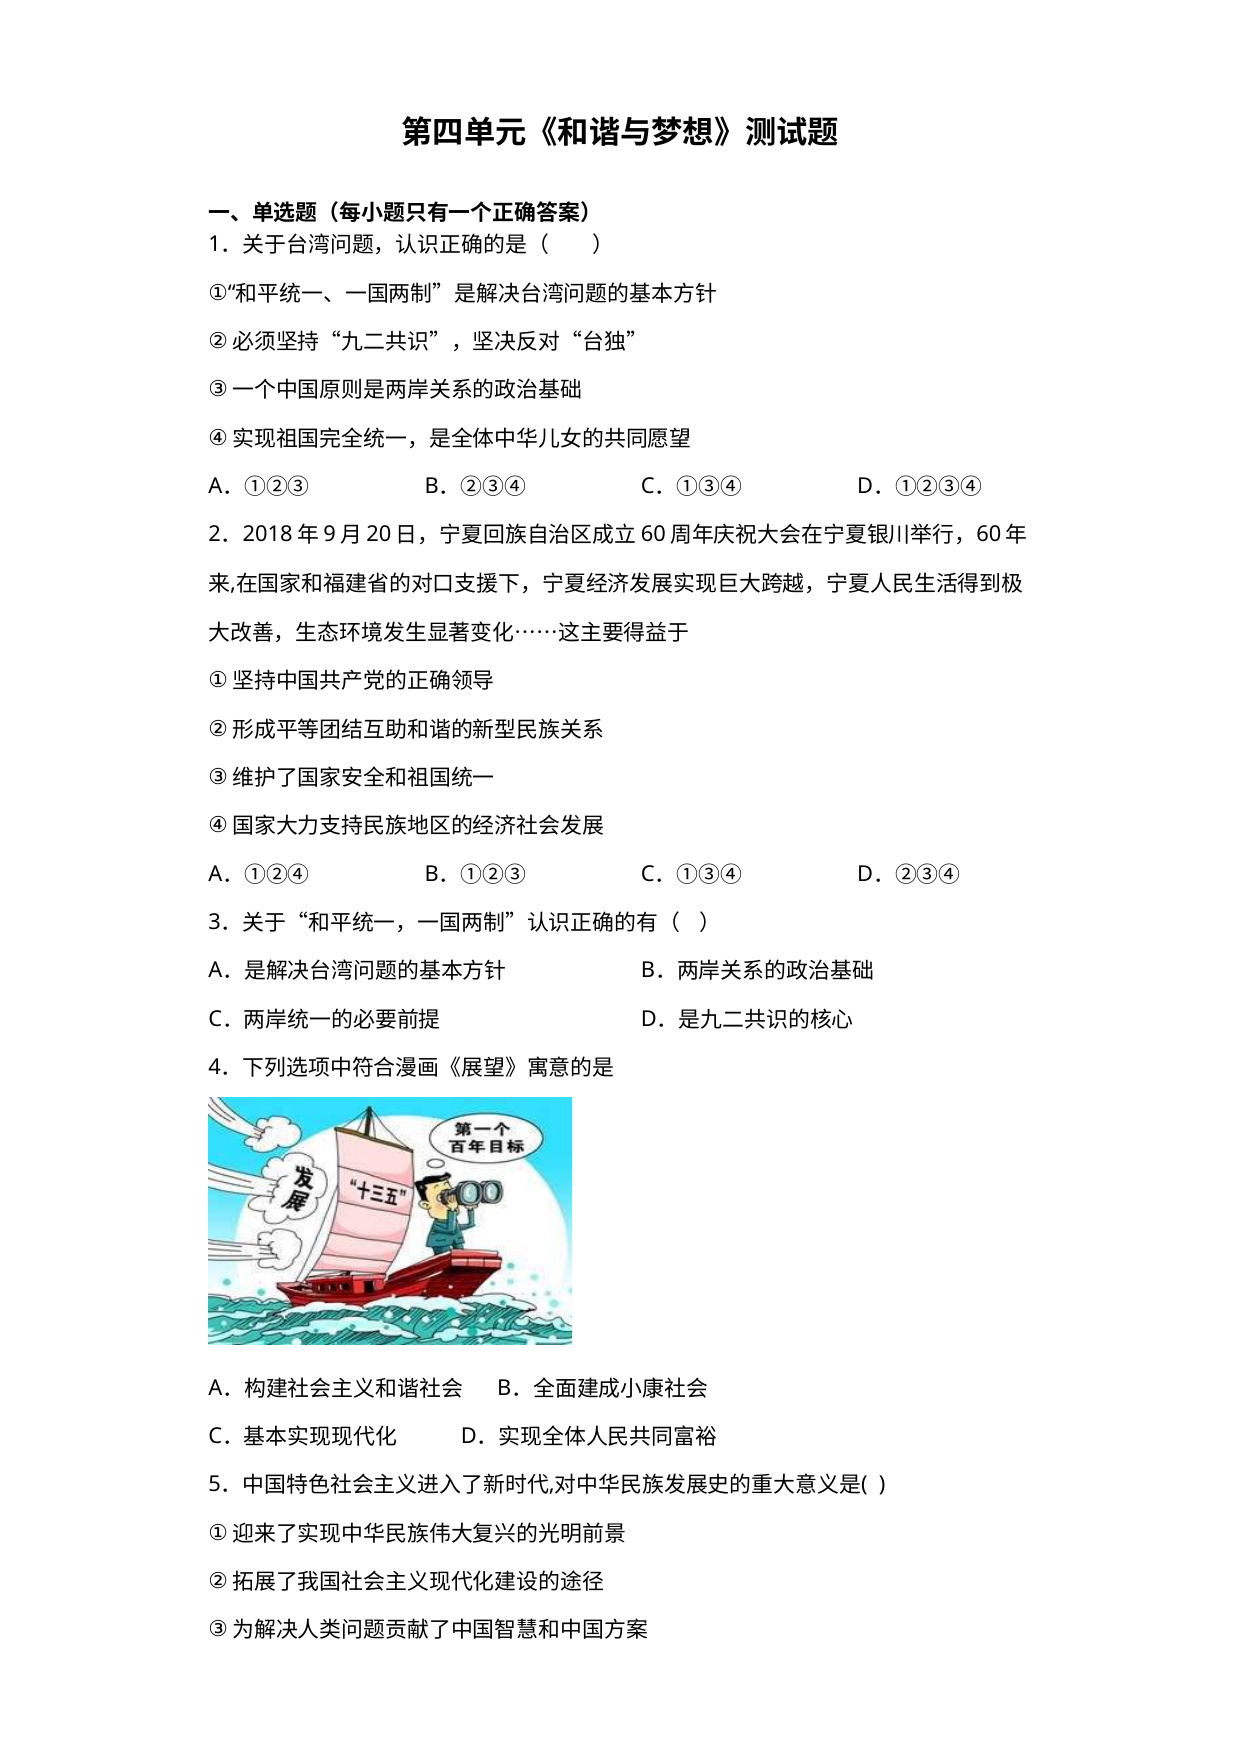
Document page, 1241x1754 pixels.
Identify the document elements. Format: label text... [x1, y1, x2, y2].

text 5．中国特色社会主义进入了新时代,对中华民族发展史的重大意义是( ) [208, 1467, 1032, 1499]
text ②拓展了我国社会主义现代化建设的途径 [208, 1564, 1032, 1596]
text A．是解决台湾问题的基本方针 B．两岸关系的政治基础 [208, 953, 1032, 985]
text ①坚持中国共产党的正确领导 [208, 663, 1032, 695]
text 4．下列选项中符合漫画《展望》寓意的是 [208, 1049, 1032, 1082]
text 1．关于台湾问题，认识正确的是（ ） [208, 227, 1032, 259]
text ③一个中国原则是两岸关系的政治基础 [208, 372, 1032, 404]
text 3．关于“和平统一，一国两制”认识正确的有（ ） [208, 904, 1032, 937]
text 一、单选题（每小题只有一个正确答案） [208, 194, 1032, 227]
text ④实现祖国完全统一，是全体中华儿女的共同愿望 [208, 420, 1032, 453]
text ③为解决人类问题贡献了中国智慧和中国方案 [208, 1612, 1032, 1644]
text ②形成平等团结互助和谐的新型民族关系 [208, 711, 1032, 744]
text A．①②④ B．①②③ C．①③④ D．②③④ [208, 856, 1032, 889]
text A．构建社会主义和谐社会 B．全面建成小康社会 [208, 1370, 1032, 1403]
text C．基本实现现代化 D．实现全体人民共同富裕 [208, 1419, 1032, 1451]
text ①“和平统一、一国两制”是解决台湾问题的基本方针 [208, 275, 1032, 308]
text 第四单元《和谐与梦想》测试题 [208, 97, 1032, 162]
text 2．2018年9月20日，宁夏回族自治区成立60周年庆祝大会在宁夏银川举行，60年来,在国家和福建省的对口支援下，宁夏经济发展实现巨大跨越，宁夏人民生活得到极大改善，生态环境发生显著变化……这主要得益于 [208, 517, 1032, 647]
text ④国家大力支持民族地区的经济社会发展 [208, 808, 1032, 840]
picture [208, 1097, 573, 1345]
text C．两岸统一的必要前提 D．是九二共识的核心 [208, 1001, 1032, 1034]
text ①迎来了实现中华民族伟大复兴的光明前景 [208, 1515, 1032, 1548]
text ③维护了国家安全和祖国统一 [208, 759, 1032, 792]
text A．①②③ B．②③④ C．①③④ D．①②③④ [208, 469, 1032, 501]
text ②必须坚持“九二共识”，坚决反对“台独” [208, 324, 1032, 356]
